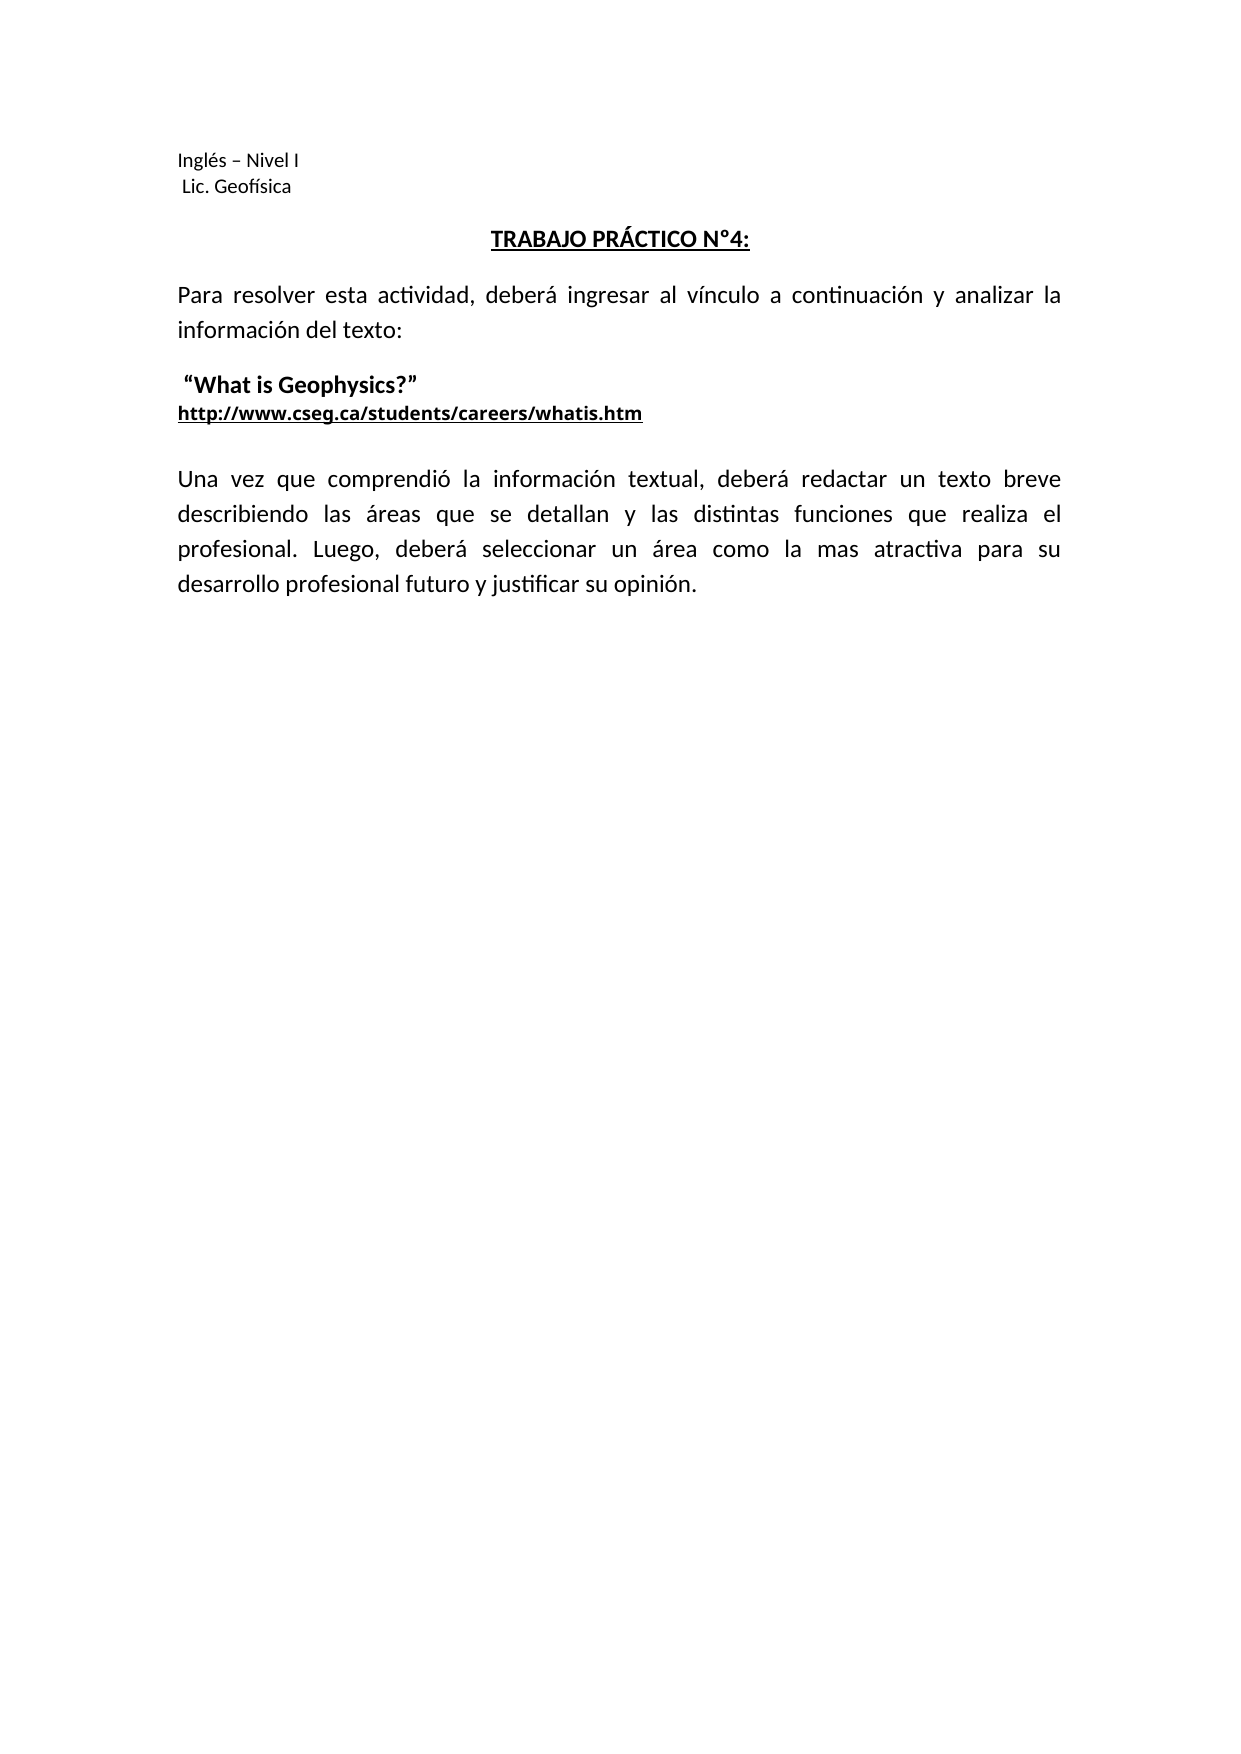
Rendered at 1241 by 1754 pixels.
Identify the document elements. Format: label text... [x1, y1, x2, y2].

text http://www.cseg.ca/students/careers/whatis.htm [177, 400, 1063, 426]
text Lic. Geofísica [177, 173, 1063, 198]
text Inglés – Nivel I [177, 148, 1063, 173]
text TRABAJO PRÁCTICO Nº4: [177, 223, 1063, 253]
text Una vez que comprendió la información textual, deberá redactar un texto breve describiendo las áreas que se detallan y las distintas funciones que realiza el profesional. Luego, deberá seleccionar un área como la mas atractiva para su desarrollo profesional futuro y justificar su opinión. [177, 463, 1063, 599]
text Para resolver esta actividad, deberá ingresar al vínculo a continuación y analizar la información del texto: [177, 279, 1063, 344]
text “What is Geophysics?” [177, 370, 1063, 400]
